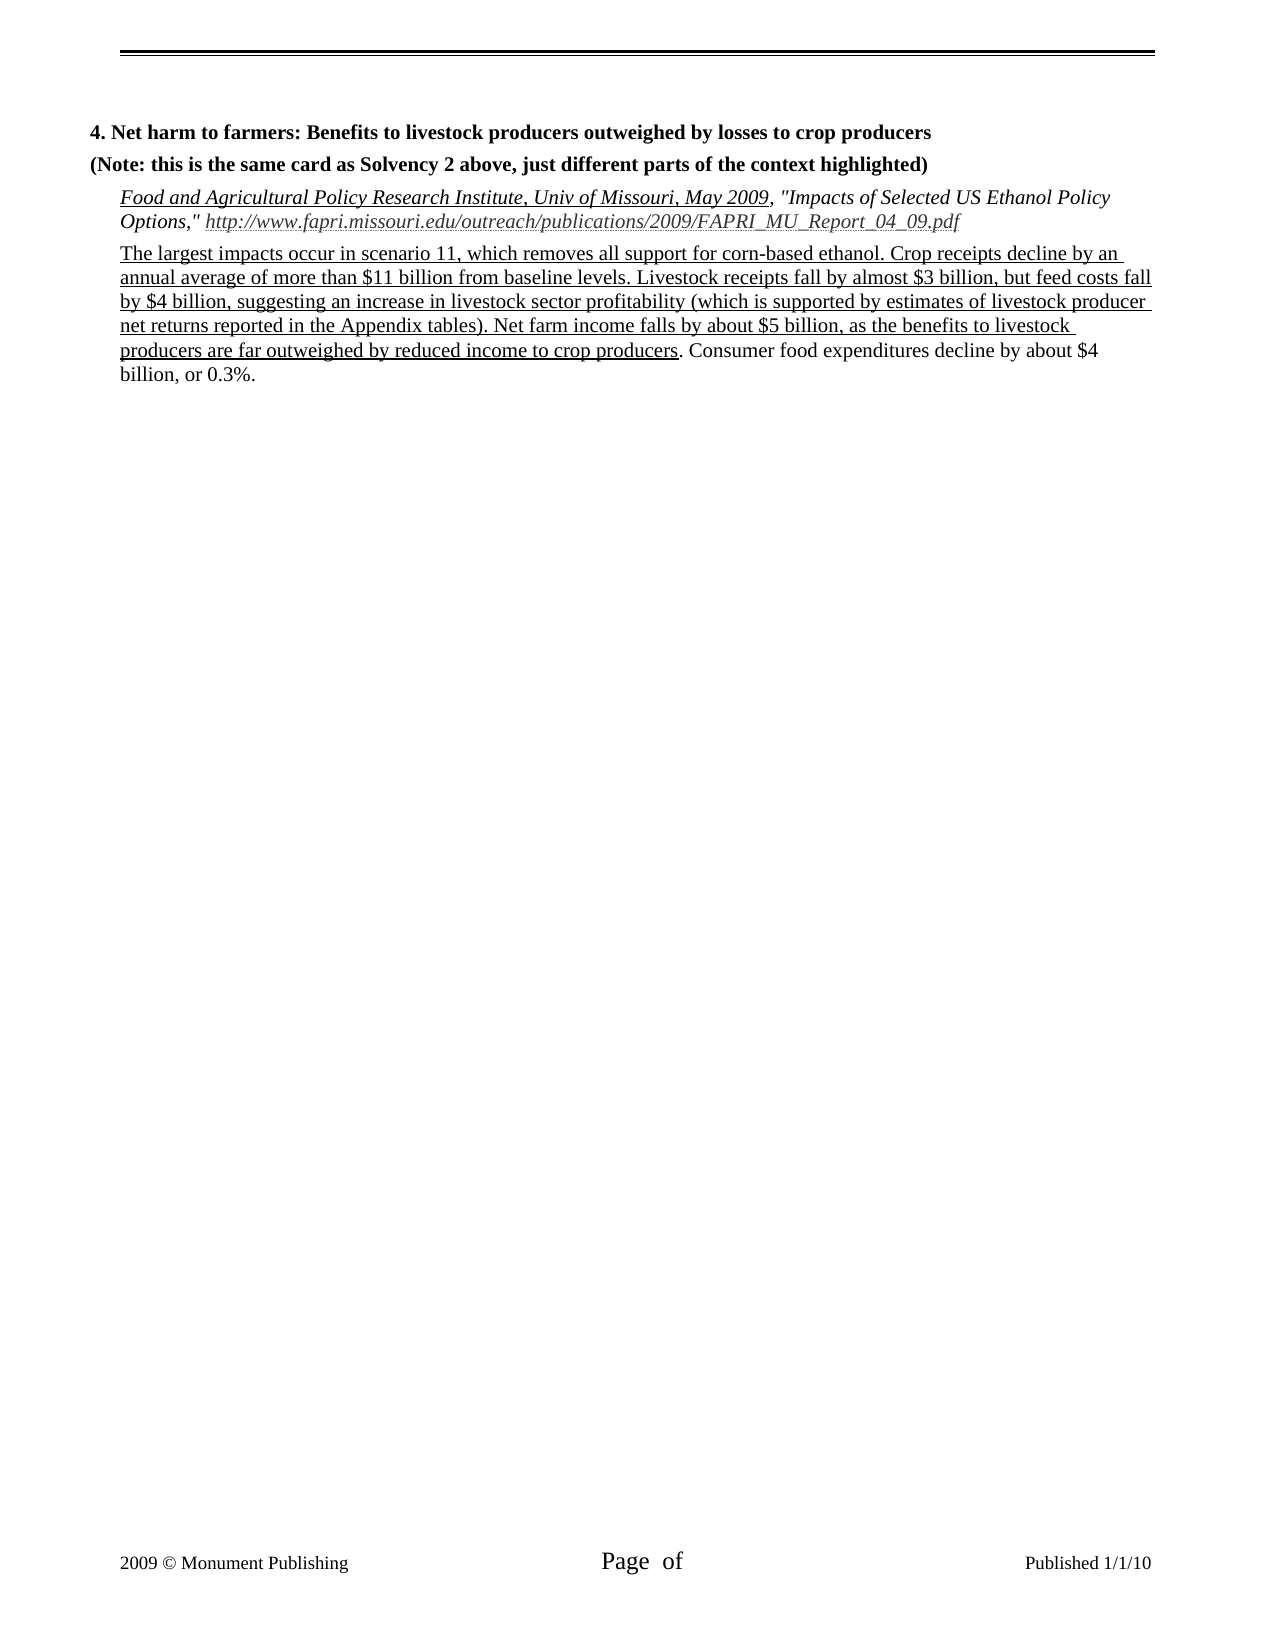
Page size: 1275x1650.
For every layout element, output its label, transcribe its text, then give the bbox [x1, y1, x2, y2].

text The largest impacts occur in scenario 11, which removes all support for corn-based ethanol. Crop receipts decline by an annual average of more than $11 billion from baseline levels. Livestock receipts fall by almost $3 billion, but feed costs fall by $4 billion, suggesting an increase in livestock sector profitability (which is supported by estimates of livestock producer net returns reported in the Appendix tables). Net farm income falls by about $5 billion, as the benefits to livestock producers are far outweighed by reduced income to crop producers. Consumer food expenditures decline by about $4 billion, or 0.3%. [120, 241, 1155, 386]
text 4. Net harm to farmers: Benefits to livestock producers outweighed by losses to crop producers [90, 120, 1155, 144]
text (Note: this is the same card as Solvency 2 above, just different parts of the context highlighted) [90, 152, 1155, 176]
text Food and Agricultural Policy Research Institute, Univ of Missouri, May 2009, "Impacts of Selected US Ethanol Policy Options," http://www.fapri.missouri.edu/outreach/publications/2009/FAPRI_MU_Report_04_09.pdf [120, 185, 1155, 233]
